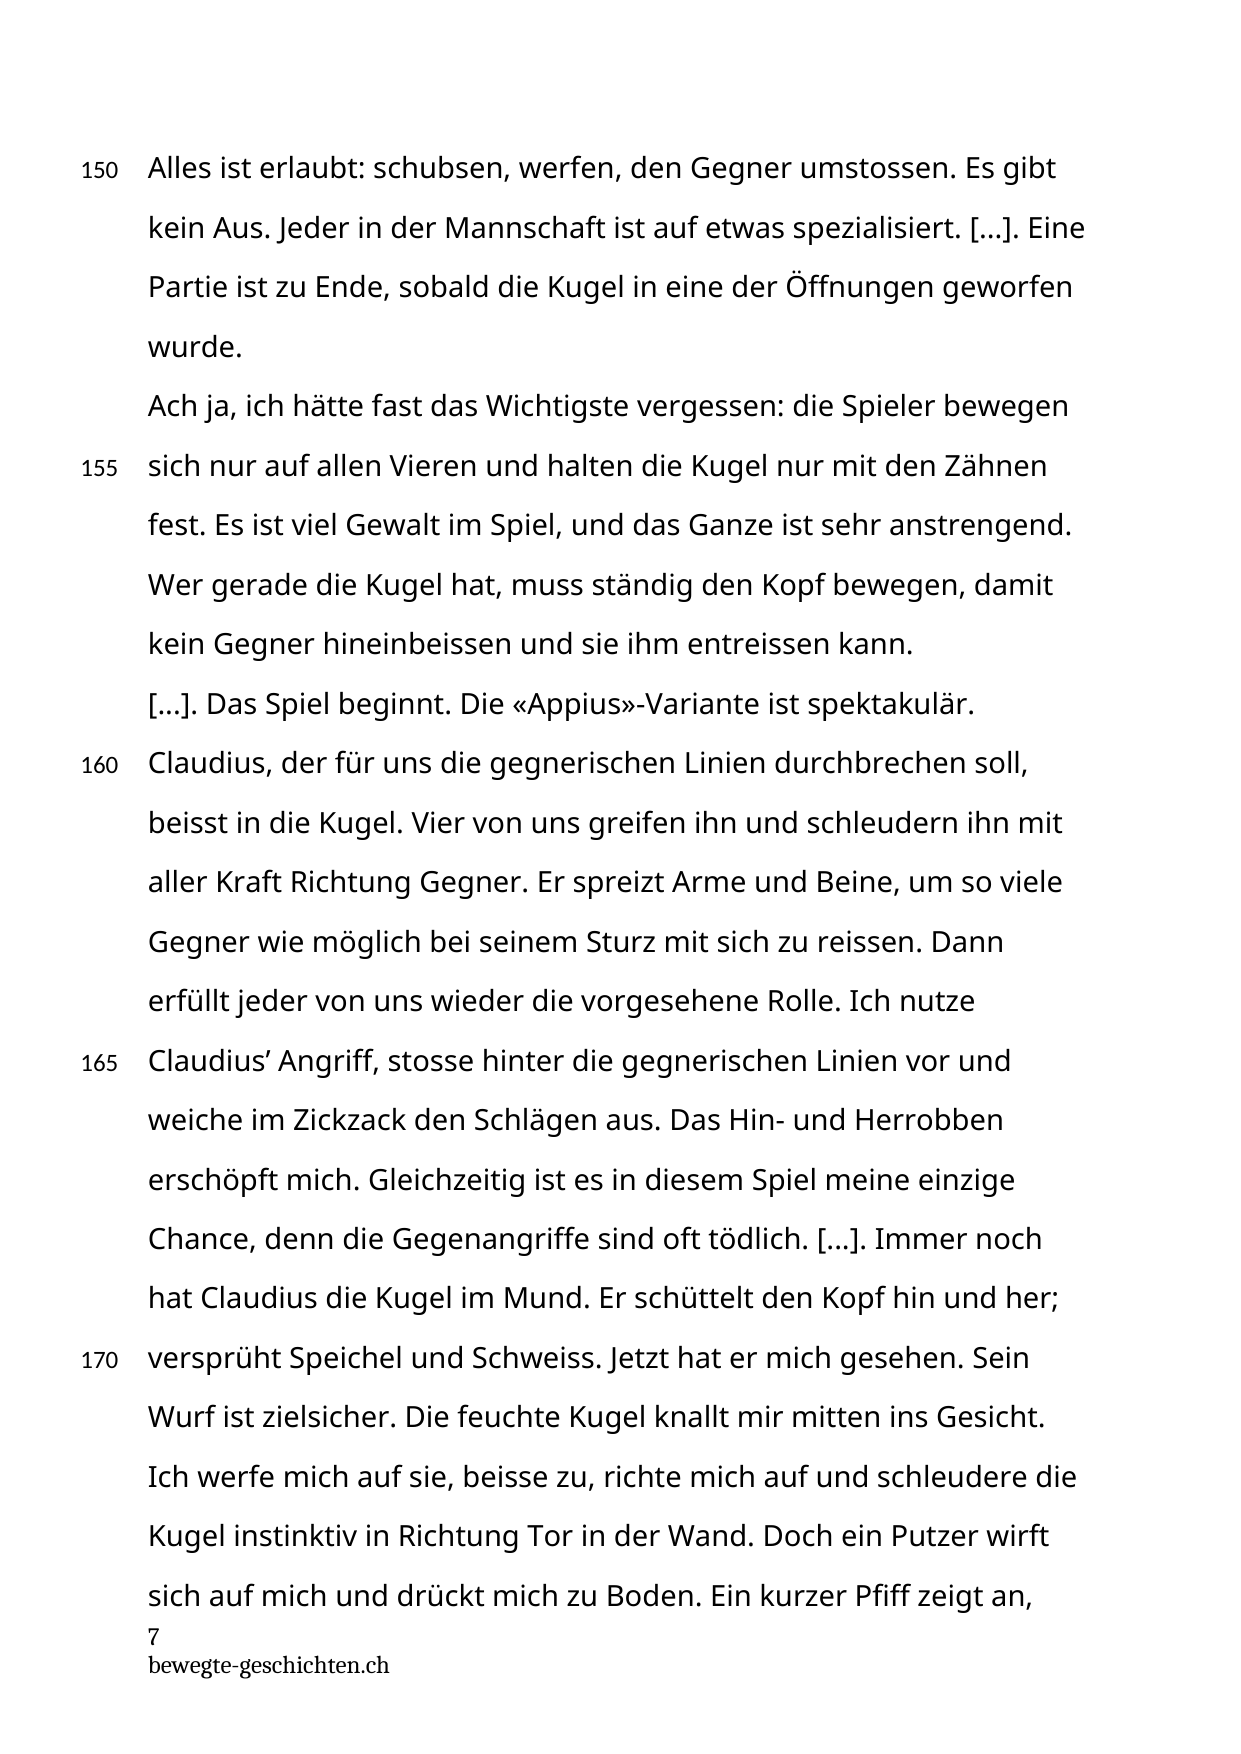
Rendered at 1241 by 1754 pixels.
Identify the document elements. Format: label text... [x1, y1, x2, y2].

text Alles ist erlaubt: schubsen, werfen, den Gegner umstossen. Es gibt kein Aus. Jeder in der Mannschaft ist auf etwas spezialisiert. [...]. Eine Partie ist zu Ende, sobald die Kugel in eine der Öffnungen geworfen wurde. [148, 148, 1092, 366]
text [148, 683, 1092, 1615]
text Ach ja, ich hätte fast das Wichtigste vergessen: die Spieler bewegen sich nur auf allen Vieren und halten die Kugel nur mit den Zähnen fest. Es ist viel Gewalt im Spiel, und das Ganze ist sehr anstrengend. Wer gerade die Kugel hat, muss ständig den Kopf bewegen, damit kein Gegner hineinbeissen und sie ihm entreissen kann. [148, 386, 1092, 663]
